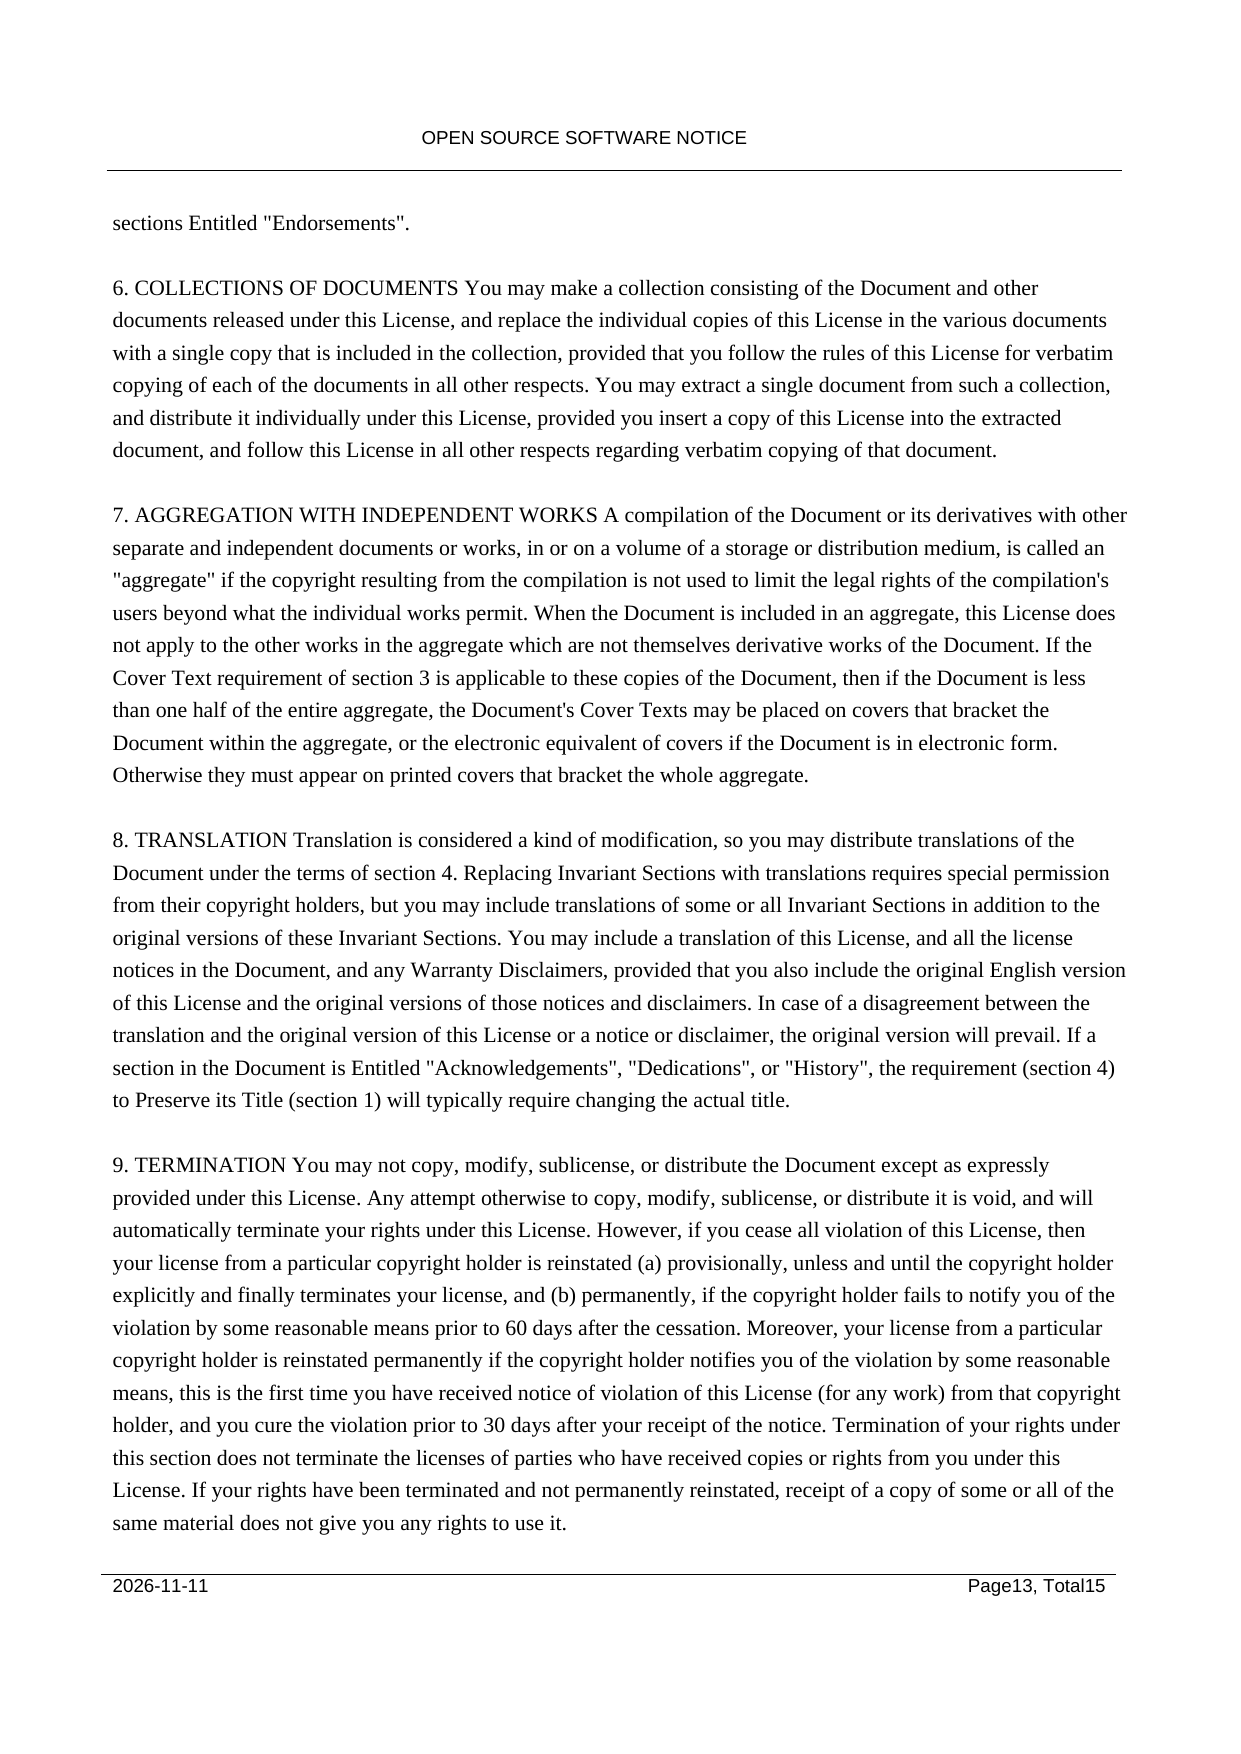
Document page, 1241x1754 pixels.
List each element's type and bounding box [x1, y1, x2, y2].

text [112, 206, 1128, 1539]
